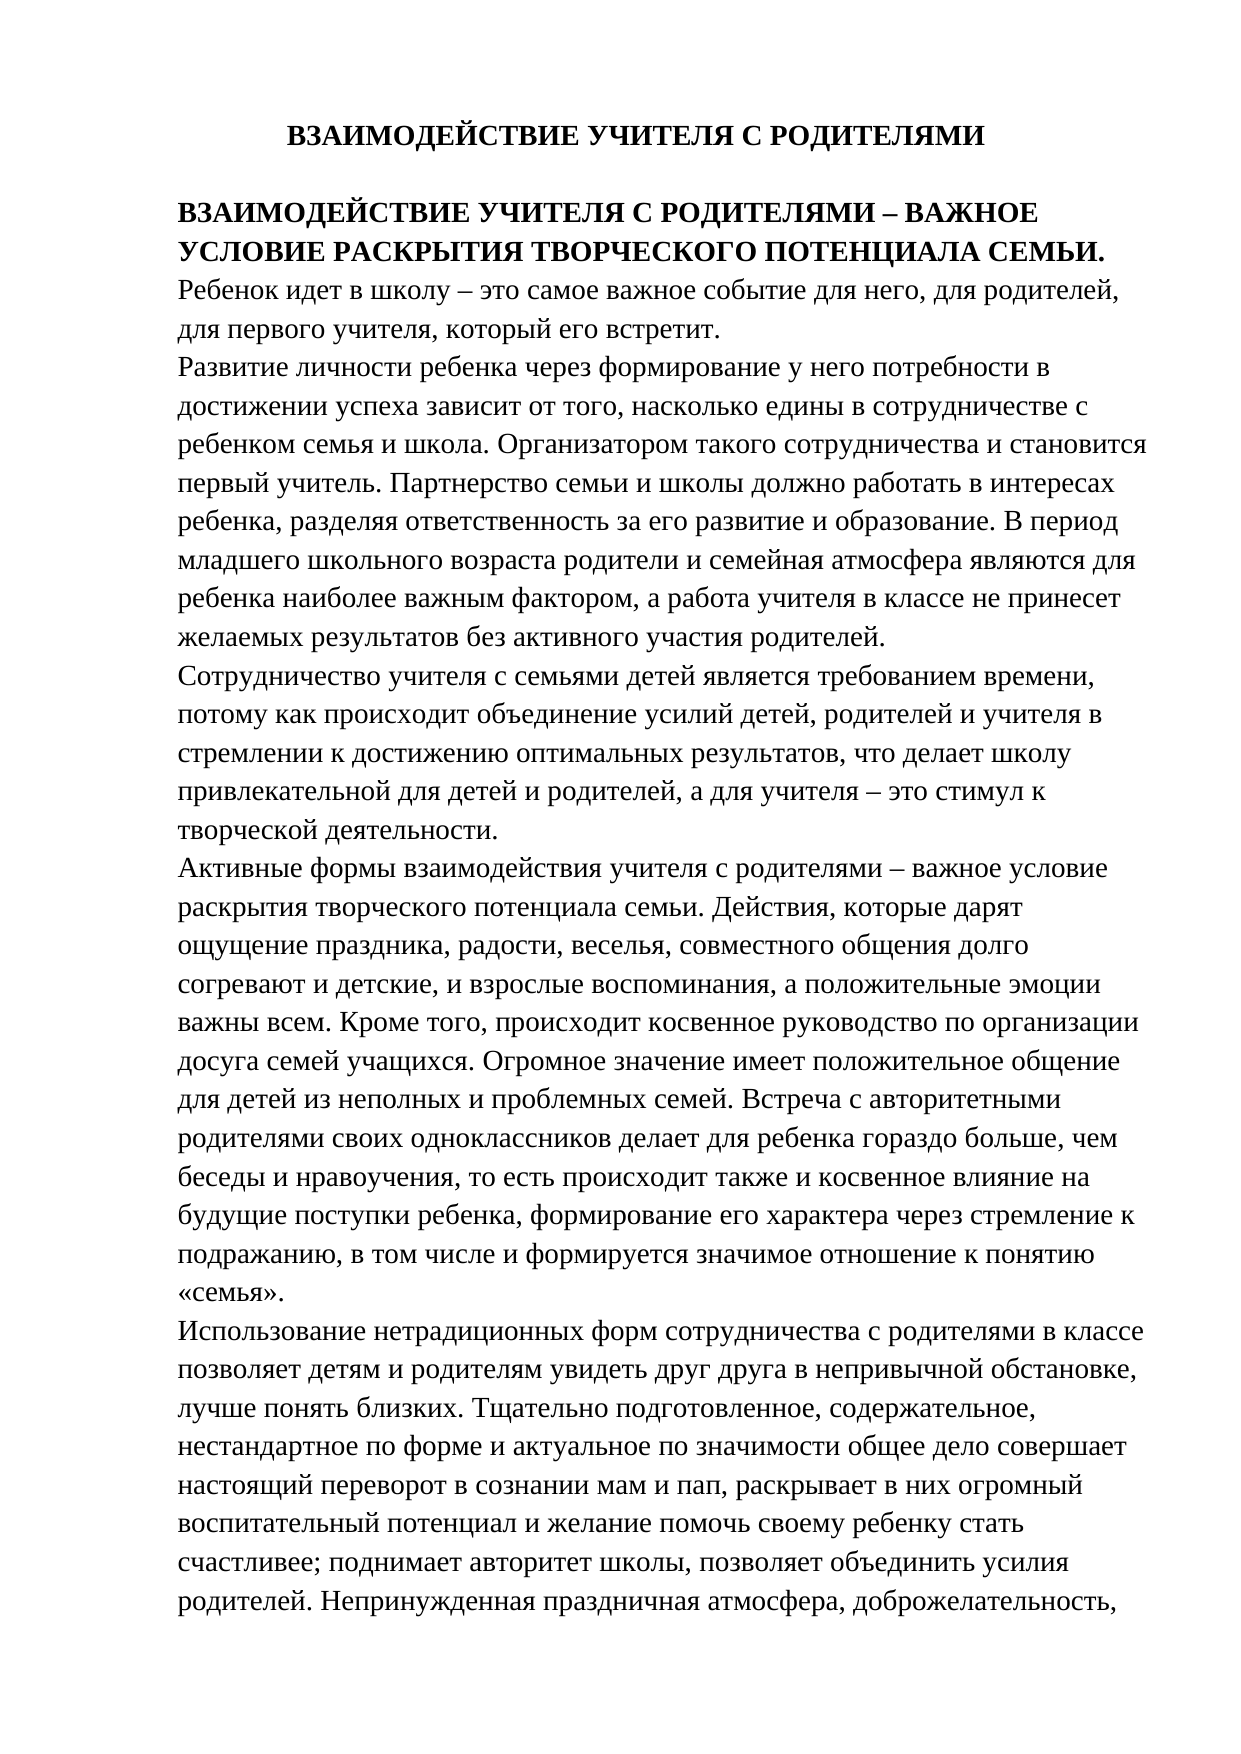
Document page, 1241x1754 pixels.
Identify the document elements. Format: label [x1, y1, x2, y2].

text [177, 118, 1152, 1616]
